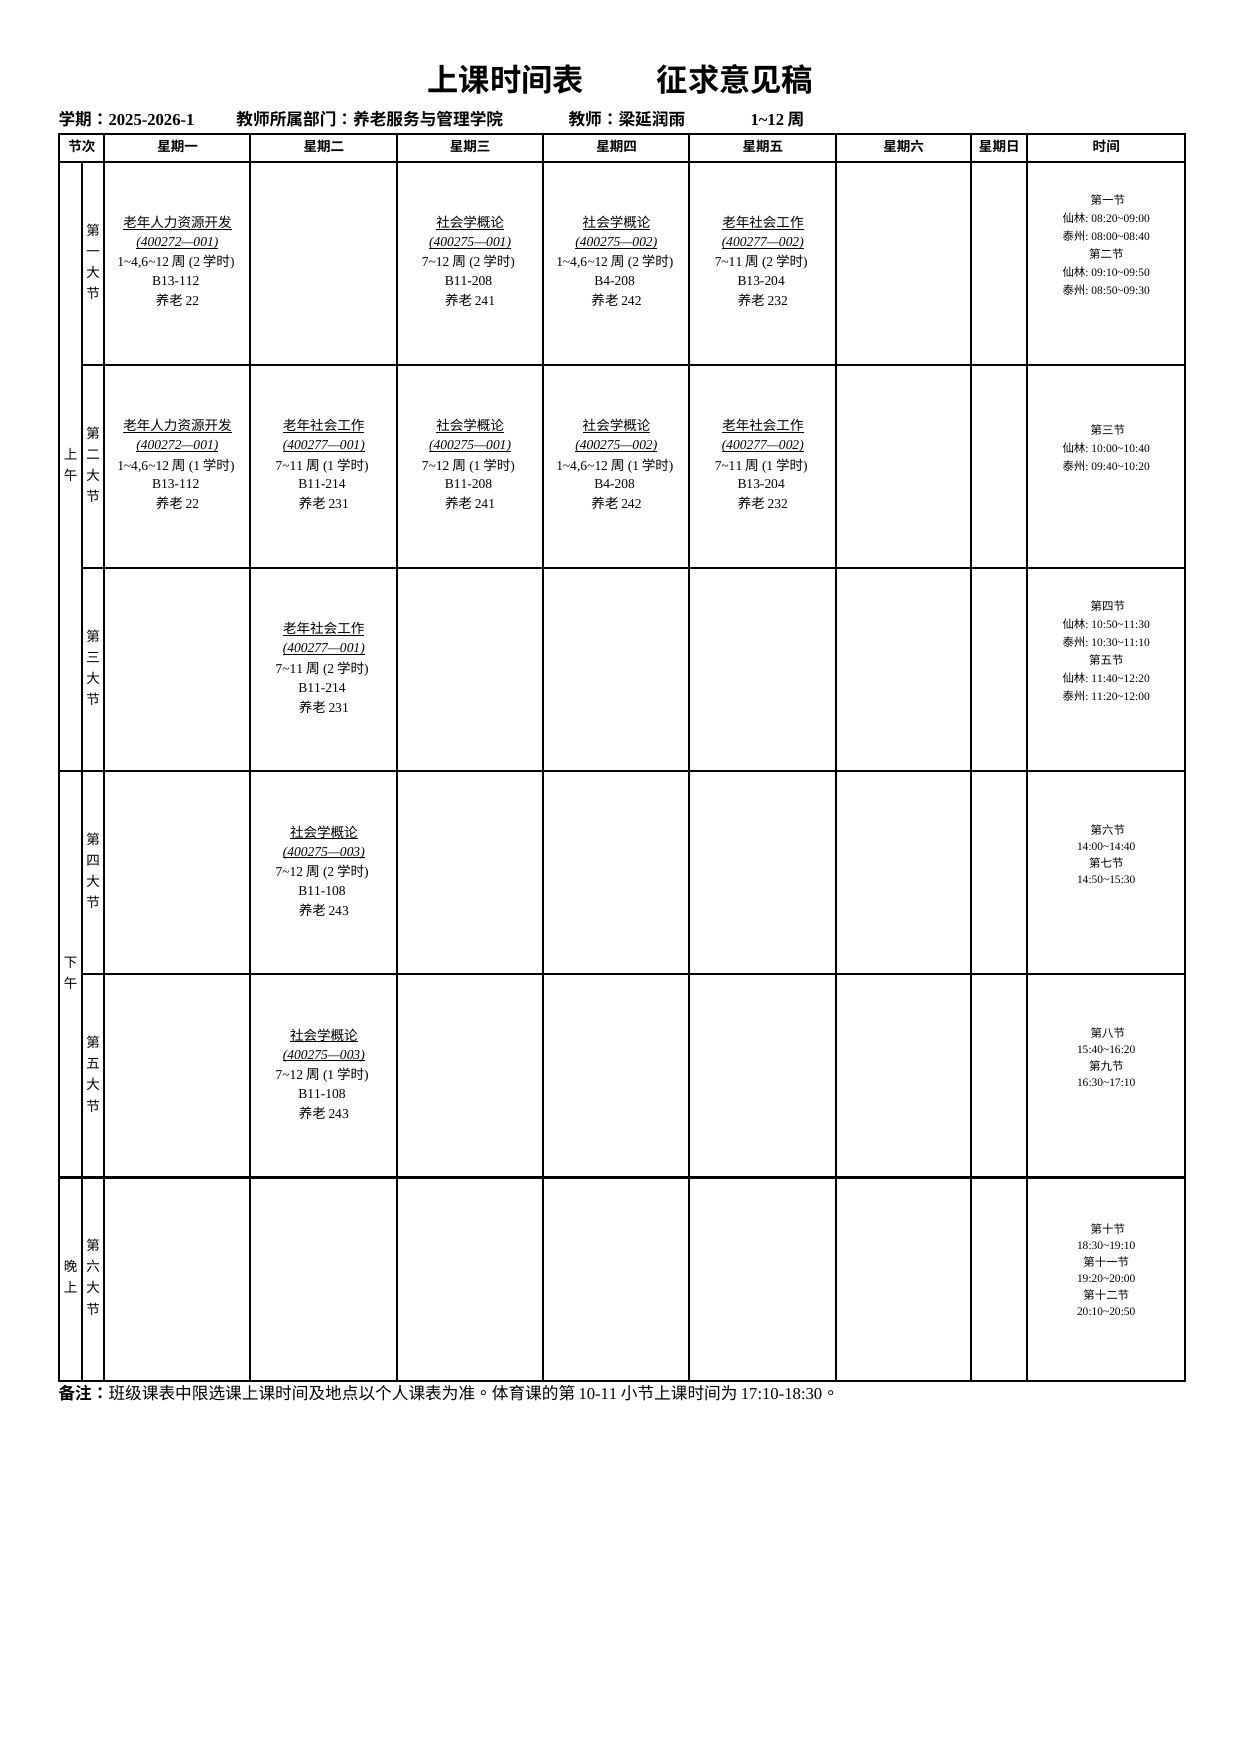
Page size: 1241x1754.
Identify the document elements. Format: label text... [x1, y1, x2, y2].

table_cell 第十节 18:30~19:10 第十一节 19:20~20:00 第十二节 20:10~20:50 [1028, 1179, 1184, 1379]
table_cell [105, 569, 249, 770]
table_cell 第三节 仙林: 10:00~10:40 泰州: 09:40~10:20 [1028, 366, 1184, 567]
table_cell 社会学概论 (400275—003) 7~12周 (1学时) B11-108 养老243 [251, 975, 396, 1176]
table_cell 老年人力资源开发 (400272—001) 1~4,6~12周 (1学时) B13-112 养老22 [105, 366, 249, 567]
table_cell 上午 [60, 163, 81, 770]
table_cell [837, 366, 970, 567]
table_cell 社会学概论 (400275—001) 7~12周 (2学时) B11-208 养老241 [398, 163, 542, 364]
table_cell 第一节 仙林: 08:20~09:00 泰州: 08:00~08:40 第二节 仙林: 09:10~09:50 泰州: 08:50~09:30 [1028, 163, 1184, 364]
table_cell 第六节 14:00~14:40 第七节 14:50~15:30 [1028, 772, 1184, 973]
text 备注：班级课表中限选课上课时间及地点以个人课表为准。体育课的第10-11小节上课时间为17:10-18:30。 [58, 1382, 1182, 1404]
table_cell [251, 1179, 396, 1379]
table_cell [690, 1179, 835, 1379]
text 学期：2025-2026-1 教师所属部门：养老服务与管理学院 教师：梁延润雨 1~12周 [58, 107, 1182, 130]
table_cell [972, 569, 1026, 770]
table_cell [972, 975, 1026, 1176]
table_cell 第四大节 [83, 772, 103, 973]
table_cell 第三大节 [83, 569, 103, 770]
table_cell [690, 772, 835, 973]
table_cell [398, 1179, 542, 1379]
table_cell [837, 1179, 970, 1379]
table_cell [972, 163, 1026, 364]
table_cell 社会学概论 (400275—001) 7~12周 (1学时) B11-208 养老241 [398, 366, 542, 567]
table_cell [105, 1179, 249, 1379]
table_cell [972, 772, 1026, 973]
table_cell 老年人力资源开发 (400272—001) 1~4,6~12周 (2学时) B13-112 养老22 [105, 163, 249, 364]
table_cell 社会学概论 (400275—003) 7~12周 (2学时) B11-108 养老243 [251, 772, 396, 973]
table_cell 第八节 15:40~16:20 第九节 16:30~17:10 [1028, 975, 1184, 1176]
table_cell [544, 1179, 688, 1379]
table_cell [105, 772, 249, 973]
table_cell [544, 569, 688, 770]
table_cell 老年社会工作 (400277—002) 7~11周 (2学时) B13-204 养老232 [690, 163, 835, 364]
table_cell 社会学概论 (400275—002) 1~4,6~12周 (2学时) B4-208 养老242 [544, 163, 688, 364]
table_cell 第六大节 [83, 1179, 103, 1379]
table_cell 第四节 仙林: 10:50~11:30 泰州: 10:30~11:10 第五节 仙林: 11:40~12:20 泰州: 11:20~12:00 [1028, 569, 1184, 770]
table_header 星期一 [105, 135, 249, 161]
table_cell 老年社会工作 (400277—001) 7~11周 (1学时) B11-214 养老231 [251, 366, 396, 567]
table_cell [972, 366, 1026, 567]
table_cell 第二大节 [83, 366, 103, 567]
table_cell 下午 [60, 772, 81, 1176]
table_cell 第一大节 [83, 163, 103, 364]
table_cell [837, 569, 970, 770]
text 上课时间表 征求意见稿 [58, 58, 1182, 101]
table_cell [972, 1179, 1026, 1379]
table_cell [837, 163, 970, 364]
table_cell 晚上 [60, 1179, 81, 1379]
table_cell [837, 975, 970, 1176]
table_cell [398, 975, 542, 1176]
table_header 星期二 [251, 135, 396, 161]
table_cell 老年社会工作 (400277—002) 7~11周 (1学时) B13-204 养老232 [690, 366, 835, 567]
table_cell [398, 772, 542, 973]
table_cell [398, 569, 542, 770]
table_header 星期四 [544, 135, 688, 161]
table_cell [690, 975, 835, 1176]
table_cell [544, 772, 688, 973]
table_cell [690, 569, 835, 770]
table_header 星期五 [690, 135, 835, 161]
table_cell 社会学概论 (400275—002) 1~4,6~12周 (1学时) B4-208 养老242 [544, 366, 688, 567]
table_cell 老年社会工作 (400277—001) 7~11周 (2学时) B11-214 养老231 [251, 569, 396, 770]
table_header 节次 [60, 135, 103, 161]
table_cell [105, 975, 249, 1176]
table_header 星期六 [837, 135, 970, 161]
table_header 星期日 [972, 135, 1026, 161]
table_cell 第五大节 [83, 975, 103, 1176]
table_header 时间 [1028, 135, 1184, 161]
table_cell [251, 163, 396, 364]
table_header 星期三 [398, 135, 542, 161]
table_cell [544, 975, 688, 1176]
table_cell [837, 772, 970, 973]
